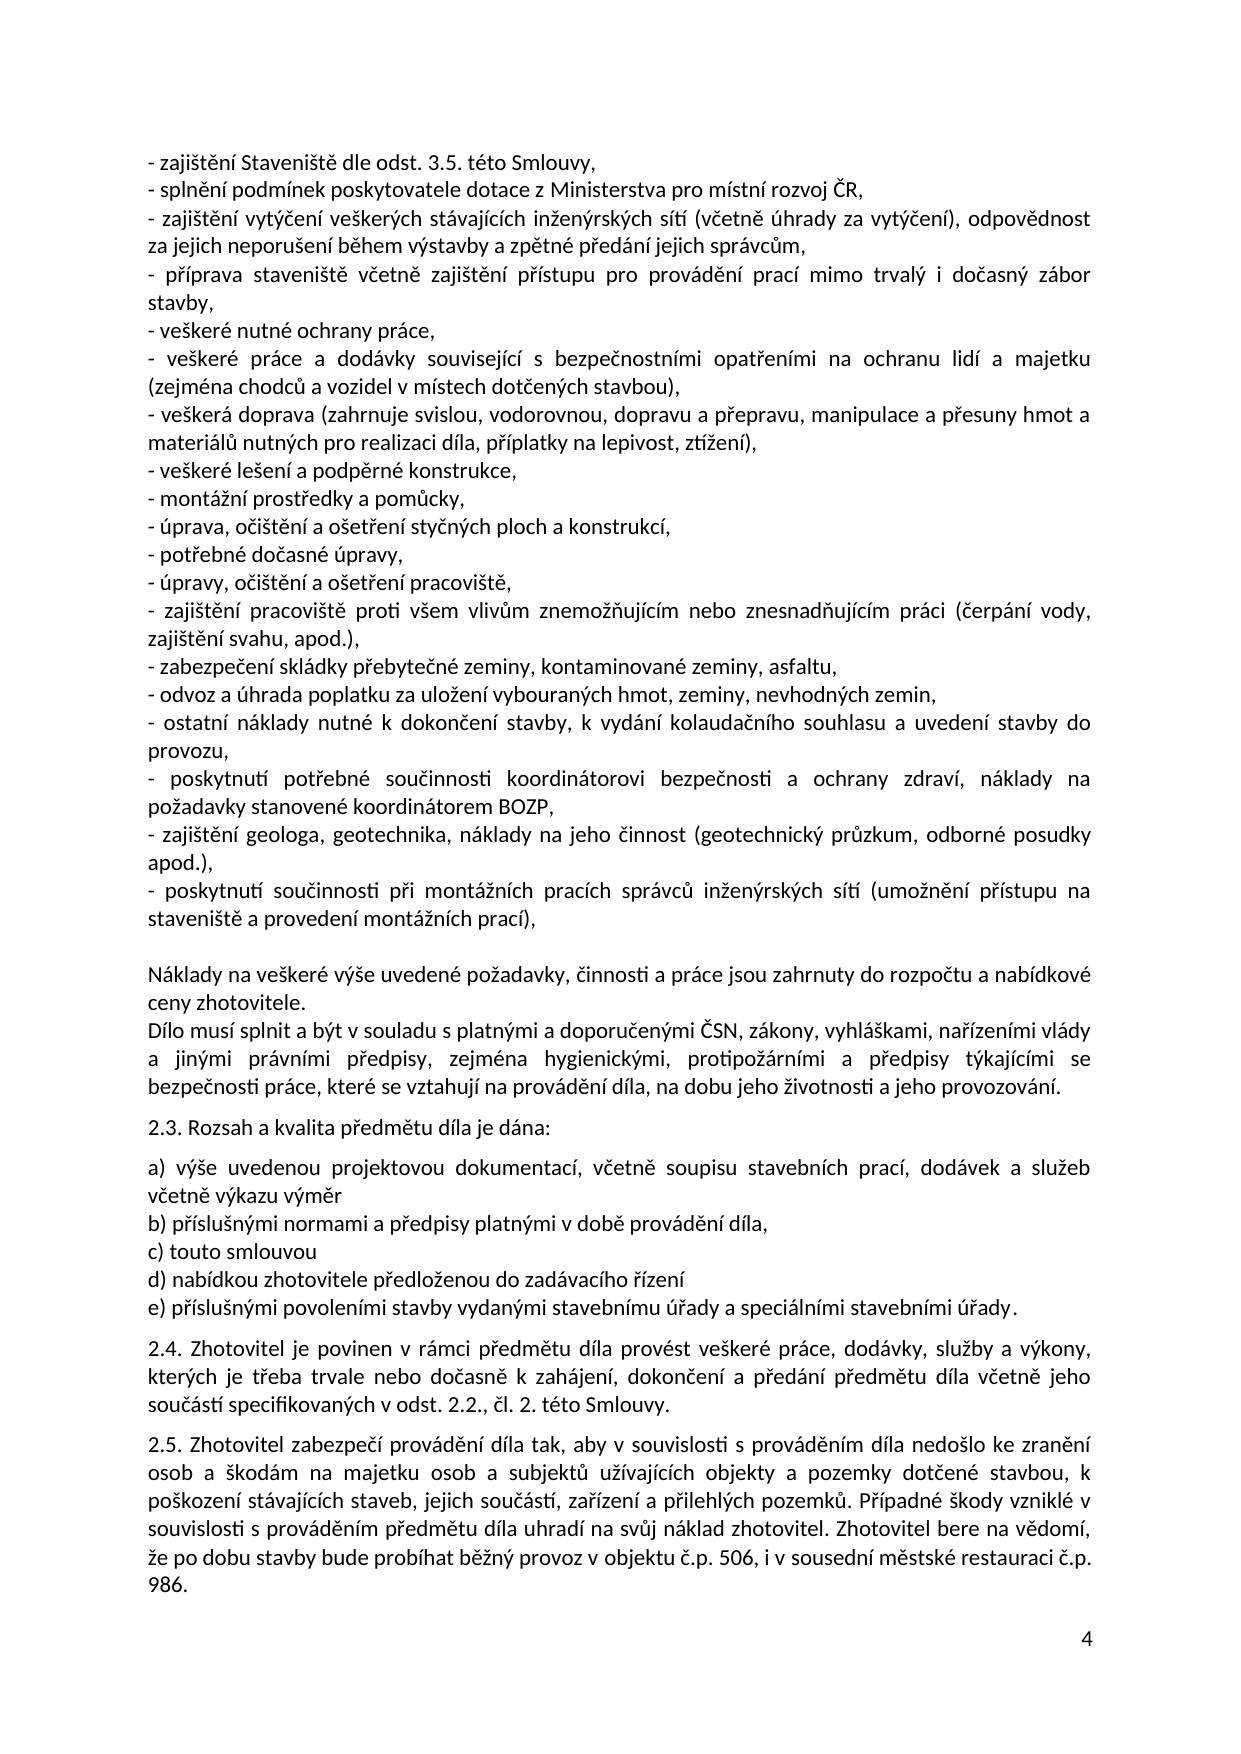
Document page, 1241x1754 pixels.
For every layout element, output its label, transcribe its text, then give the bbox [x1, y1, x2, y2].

text - veškeré lešení a podpěrné konstrukce, [148, 456, 1093, 484]
text - veškeré práce a dodávky související s bezpečnostními opatřeními na ochranu lidí a majetku (zejména chodců a vozidel v místech dotčených stavbou), [148, 344, 1093, 400]
text - veškeré nutné ochrany práce, [148, 316, 1093, 344]
text - potřebné dočasné úpravy, [148, 540, 1093, 568]
text - splnění podmínek poskytovatele dotace z Ministerstva pro místní rozvoj ČR, [148, 176, 1093, 204]
text - zajištění geologa, geotechnika, náklady na jeho činnost (geotechnický průzkum, odborné posudky apod.), [148, 820, 1093, 876]
text c) touto smlouvou [148, 1237, 1093, 1265]
text - zajištění pracoviště proti všem vlivům znemožňujícím nebo znesnadňujícím práci (čerpání vody, zajištění svahu, apod.), [148, 596, 1093, 652]
text Náklady na veškeré výše uvedené požadavky, činnosti a práce jsou zahrnuty do rozpočtu a nabídkové ceny zhotovitele. [148, 960, 1093, 1016]
text - příprava staveniště včetně zajištění přístupu pro provádění prací mimo trvalý i dočasný zábor stavby, [148, 260, 1093, 316]
text Dílo musí splnit a být v souladu s platnými a doporučenými ČSN, zákony, vyhláškami, nařízeními vlády a jinými právními předpisy, zejména hygienickými, protipožárními a předpisy týkajícími se bezpečnosti práce, které se vztahují na provádění díla, na dobu jeho životnosti a jeho provozování. [148, 1016, 1093, 1100]
text d) nabídkou zhotovitele předloženou do zadávacího řízení [148, 1265, 1093, 1293]
text 2.5. Zhotovitel zabezpečí provádění díla tak, aby v souvislosti s prováděním díla nedošlo ke zranění osob a škodám na majetku osob a subjektů užívajících objekty a pozemky dotčené stavbou, k poškození stávajících staveb, jejich součástí, zařízení a přilehlých pozemků. Případné škody vzniklé v souvislosti s prováděním předmětu díla uhradí na svůj náklad zhotovitel. Zhotovitel bere na vědomí, že po dobu stavby bude probíhat běžný provoz v objektu č.p. 506, i v sousední městské restauraci č.p. 986. [148, 1431, 1093, 1599]
text - montážní prostředky a pomůcky, [148, 484, 1093, 512]
text - zajištění vytýčení veškerých stávajících inženýrských sítí (včetně úhrady za vytýčení), odpovědnost za jejich neporušení během výstavby a zpětné předání jejich správcům, [148, 204, 1093, 260]
text - poskytnutí potřebné součinnosti koordinátorovi bezpečnosti a ochrany zdraví, náklady na požadavky stanovené koordinátorem BOZP, [148, 764, 1093, 820]
text e) příslušnými povoleními stavby vydanými stavebnímu úřady a speciálními stavebními úřady. [148, 1293, 1093, 1321]
text - zajištění Staveniště dle odst. 3.5. této Smlouvy, [148, 148, 1093, 176]
text 2.3. Rozsah a kvalita předmětu díla je dána: [148, 1113, 1093, 1141]
text - úprava, očištění a ošetření styčných ploch a konstrukcí, [148, 512, 1093, 540]
text - poskytnutí součinnosti při montážních pracích správců inženýrských sítí (umožnění přístupu na staveniště a provedení montážních prací), [148, 876, 1093, 932]
text - úpravy, očištění a ošetření pracoviště, [148, 568, 1093, 596]
text - zabezpečení skládky přebytečné zeminy, kontaminované zeminy, asfaltu, [148, 652, 1093, 680]
text - veškerá doprava (zahrnuje svislou, vodorovnou, dopravu a přepravu, manipulace a přesuny hmot a materiálů nutných pro realizaci díla, příplatky na lepivost, ztížení), [148, 400, 1093, 456]
text - odvoz a úhrada poplatku za uložení vybouraných hmot, zeminy, nevhodných zemin, [148, 680, 1093, 708]
text b) příslušnými normami a předpisy platnými v době provádění díla, [148, 1209, 1093, 1237]
text 2.4. Zhotovitel je povinen v rámci předmětu díla provést veškeré práce, dodávky, služby a výkony, kterých je třeba trvale nebo dočasně k zahájení, dokončení a předání předmětu díla včetně jeho součástí specifikovaných v odst. 2.2., čl. 2. této Smlouvy. [148, 1334, 1093, 1418]
text a) výše uvedenou projektovou dokumentací, včetně soupisu stavebních prací, dodávek a služeb včetně výkazu výměr [148, 1153, 1093, 1209]
text - ostatní náklady nutné k dokončení stavby, k vydání kolaudačního souhlasu a uvedení stavby do provozu, [148, 708, 1093, 764]
